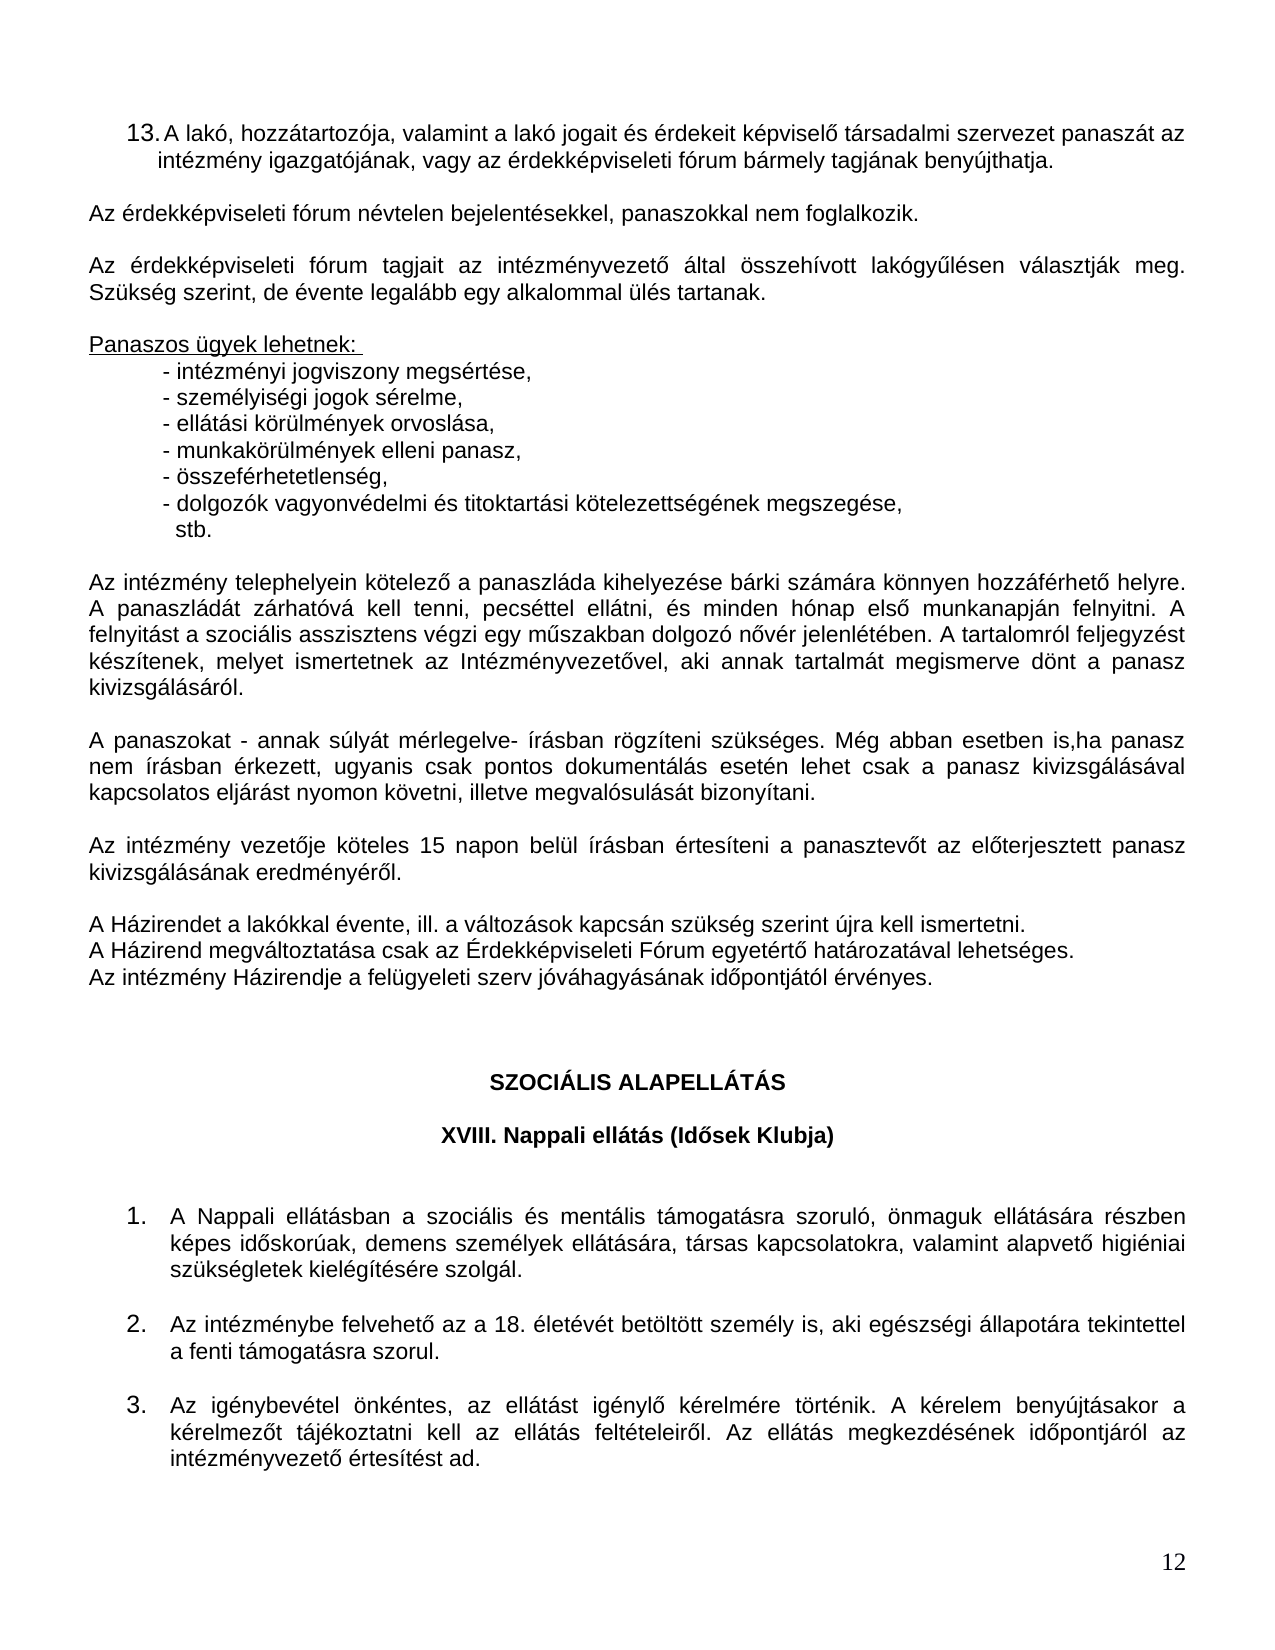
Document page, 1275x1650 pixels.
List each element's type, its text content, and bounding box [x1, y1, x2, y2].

text Az intézmény vezetője köteles 15 napon belül írásban értesíteni a panasztevőt az előterjesztett panasz kivizsgálásának eredményéről. [89, 832, 1186, 885]
text - intézményi jogviszony megsértése, [162, 358, 1186, 384]
list Az intézménybe felvehető az a 18. életévét betöltött személy is, aki egészségi állapotára tekintettel a fenti támogatásra szorul. [126, 1309, 1186, 1364]
text stb. [162, 516, 1186, 542]
list A Nappali ellátásban a szociális és mentális támogatásra szoruló, önmaguk ellátására részben képes időskorúak, demens személyek ellátására, társas kapcsolatokra, valamint alapvető higiéniai szükségletek kielégítésére szolgál. [126, 1201, 1186, 1282]
text Az intézmény telephelyein kötelező a panaszláda kihelyezése bárki számára könnyen hozzáférhető helyre. A panaszládát zárhatóvá kell tenni, pecséttel ellátni, és minden hónap első munkanapján felnyitni. A felnyitást a szociális asszisztens végzi egy műszakban dolgozó nővér jelenlétében. A tartalomról feljegyzést készítenek, melyet ismertetnek az Intézményvezetővel, aki annak tartalmát megismerve dönt a panasz kivizsgálásáról. [89, 568, 1186, 700]
text - dolgozók vagyonvédelmi és titoktartási kötelezettségének megszegése, [162, 489, 1186, 516]
text Az intézmény Házirendje a felügyeleti szerv jóváhagyásának időpontjától érvényes. [89, 964, 1186, 990]
text A Házirendet a lakókkal évente, ill. a változások kapcsán szükség szerint újra kell ismertetni. [89, 911, 1186, 937]
text Panaszos ügyek lehetnek: [89, 331, 1186, 358]
text Az érdekképviseleti fórum névtelen bejelentésekkel, panaszokkal nem foglalkozik. [89, 199, 1186, 226]
text - ellátási körülmények orvoslása, [162, 410, 1186, 437]
text XVIII. Nappali ellátás (Idősek Klubja) [89, 1122, 1186, 1148]
text - munkakörülmények elleni panasz, [162, 437, 1186, 463]
list Az igénybevétel önkéntes, az ellátást igénylő kérelmére történik. A kérelem benyújtásakor a kérelmezőt tájékoztatni kell az ellátás feltételeiről. Az ellátás megkezdésének időpontjáról az intézményvezető értesítést ad. [126, 1390, 1186, 1472]
text A Házirend megváltoztatása csak az Érdekképviseleti Fórum egyetértő határozatával lehetséges. [89, 937, 1186, 964]
list A lakó, hozzátartozója, valamint a lakó jogait és érdekeit képviselő társadalmi szervezet panaszát az intézmény igazgatójának, vagy az érdekképviseleti fórum bármely tagjának benyújthatja. [126, 118, 1186, 173]
text SZOCIÁLIS ALAPELLÁTÁS [89, 1069, 1186, 1096]
text A panaszokat - annak súlyát mérlegelve- írásban rögzíteni szükséges. Még abban esetben is,ha panasz nem írásban érkezett, ugyanis csak pontos dokumentálás esetén lehet csak a panasz kivizsgálásával kapcsolatos eljárást nyomon követni, illetve megvalósulását bizonyítani. [89, 727, 1186, 806]
text - összeférhetetlenség, [162, 463, 1186, 489]
text Az érdekképviseleti fórum tagjait az intézményvezető által összehívott lakógyűlésen választják meg. Szükség szerint, de évente legalább egy alkalommal ülés tartanak. [89, 252, 1186, 305]
text - személyiségi jogok sérelme, [162, 384, 1186, 410]
